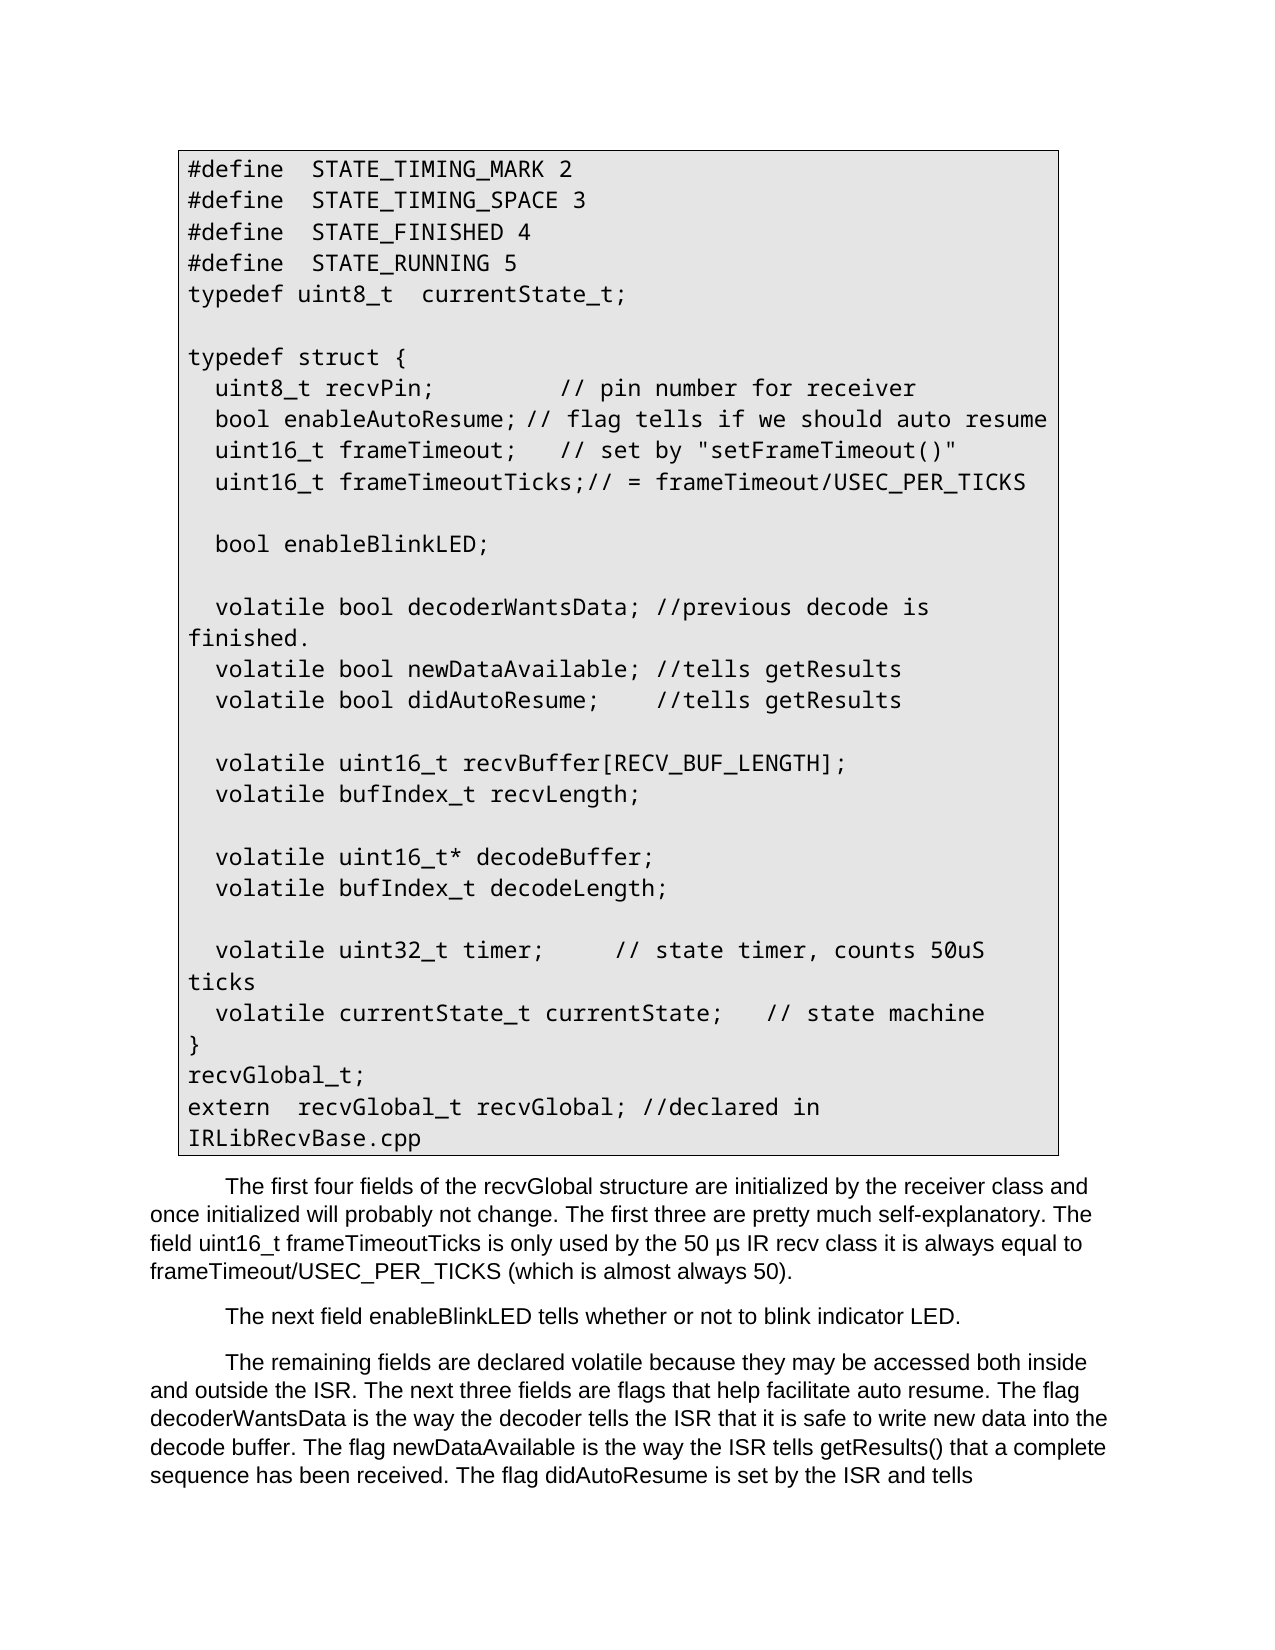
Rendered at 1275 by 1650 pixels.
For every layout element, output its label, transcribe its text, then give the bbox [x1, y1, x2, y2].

text #define STATE_TIMING_MARK 2 [179, 151, 1058, 181]
text bool enableAutoResume; // flag tells if we should auto resume [179, 400, 1058, 431]
text #define STATE_FINISHED 4 [179, 212, 1058, 244]
text typedef uint8_t currentState_t; [179, 275, 1058, 306]
text volatile bool newDataAvailable; //tells getResults [179, 650, 1058, 681]
text The first four fields of the recvGlobal structure are initialized by the receiver class and once initialized will probably not change. The first three are pretty much self-explanatory. The field uint16_t frameTimeoutTicks is only used by the 50 µs IR recv class it is always equal to frameTimeout/USEC_PER_TICKS (which is almost always 50). [150, 1173, 1125, 1284]
text recvGlobal_t; [179, 1056, 1058, 1087]
text volatile currentState_t currentState; // state machine [179, 994, 1058, 1025]
text The next field enableBlinkLED tells whether or not to blink indicator LED. [150, 1303, 1125, 1330]
text volatile bool didAutoResume; //tells getResults [179, 681, 1058, 712]
text #define STATE_TIMING_SPACE 3 [179, 181, 1058, 212]
text volatile uint16_t recvBuffer[RECV_BUF_LENGTH]; [179, 744, 1058, 775]
text typedef struct { [179, 337, 1058, 369]
text #define STATE_RUNNING 5 [179, 244, 1058, 275]
text uint16_t frameTimeout; // set by "setFrameTimeout()" [179, 431, 1058, 462]
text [150, 1348, 1125, 1488]
text } [179, 1025, 1058, 1056]
text uint16_t frameTimeoutTicks;// = frameTimeout/USEC_PER_TICKS [179, 462, 1058, 494]
text extern recvGlobal_t recvGlobal; //declared in IRLibRecvBase.cpp [179, 1087, 1058, 1155]
text uint8_t recvPin; // pin number for receiver [179, 369, 1058, 400]
text volatile uint16_t* decodeBuffer; [179, 837, 1058, 869]
text volatile bufIndex_t decodeLength; [179, 869, 1058, 900]
text volatile bool decoderWantsData; //previous decode is finished. [179, 587, 1058, 650]
text volatile uint32_t timer; // state timer, counts 50uS ticks [179, 931, 1058, 994]
text volatile bufIndex_t recvLength; [179, 775, 1058, 806]
text bool enableBlinkLED; [179, 525, 1058, 556]
